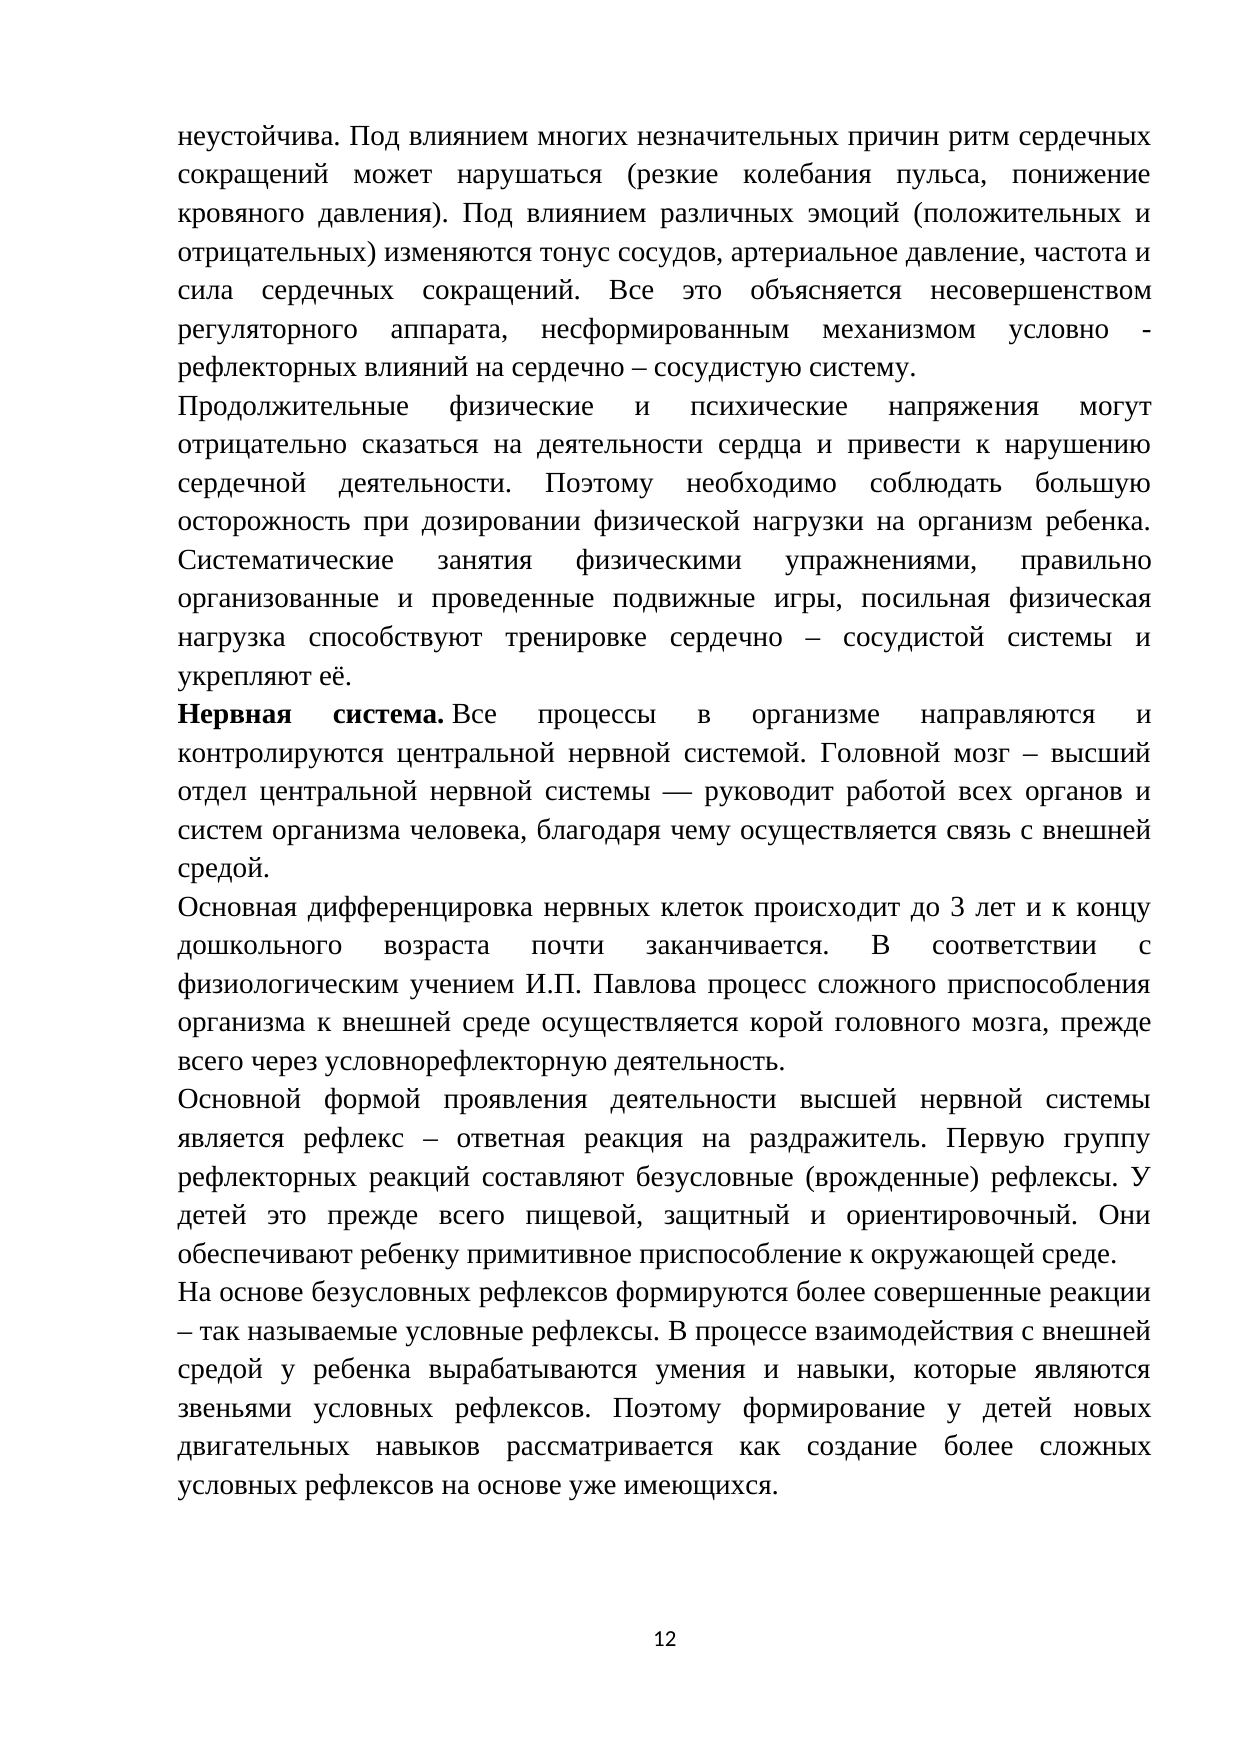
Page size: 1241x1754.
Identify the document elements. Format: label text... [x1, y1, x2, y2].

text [177, 118, 1152, 383]
text Нервная система. Все процессы в организме направляются и контролируются центральной нервной системой. Головной мозг – высший отдел центральной нервной системы — руководит работой всех органов и систем организма человека, благодаря чему осуществляется связь с внешней средой. [177, 696, 1152, 884]
text Продолжительные физические и психические напряжения могут отрицательно сказаться на деятельности сердца и привести к нарушению сердечной деятельности. Поэтому необходимо соблюдать большую осторожность при дозировании физической нагрузки на организм ребенка. Систематические занятия физическими упражнениями, правильно организованные и проведенные подвижные игры, посильная физическая нагрузка способствуют тренировке сердечно – сосудистой системы и укрепляют её. [177, 388, 1152, 691]
text Основная дифференцировка нервных клеток происходит до 3 лет и к концу дошкольного возраста почти заканчивается. В соответствии с физиологическим учением И.П. Павлова процесс сложного приспособления организма к внешней среде осуществляется корой головного мозга, прежде всего через условнорефлекторную деятельность. [177, 889, 1152, 1077]
text На основе безусловных рефлексов формируются более совершенные реакции – так называемые условные рефлексы. В процессе взаимодействия с внешней средой у ребенка вырабатываются умения и навыки, которые являются звеньями условных рефлексов. Поэтому формирование у детей новых двигательных навыков рассматривается как создание более сложных условных рефлексов на основе уже имеющихся. [177, 1274, 1152, 1501]
text Основной формой проявления деятельности высшей нервной системы является рефлекс – ответная реакция на раздражитель. Первую группу рефлекторных реакций составляют безусловные (врожденные) рефлексы. У детей это прежде всего пищевой, защитный и ориентировочный. Они обеспечивают ребенку примитивное приспособление к окружающей среде. [177, 1082, 1152, 1269]
